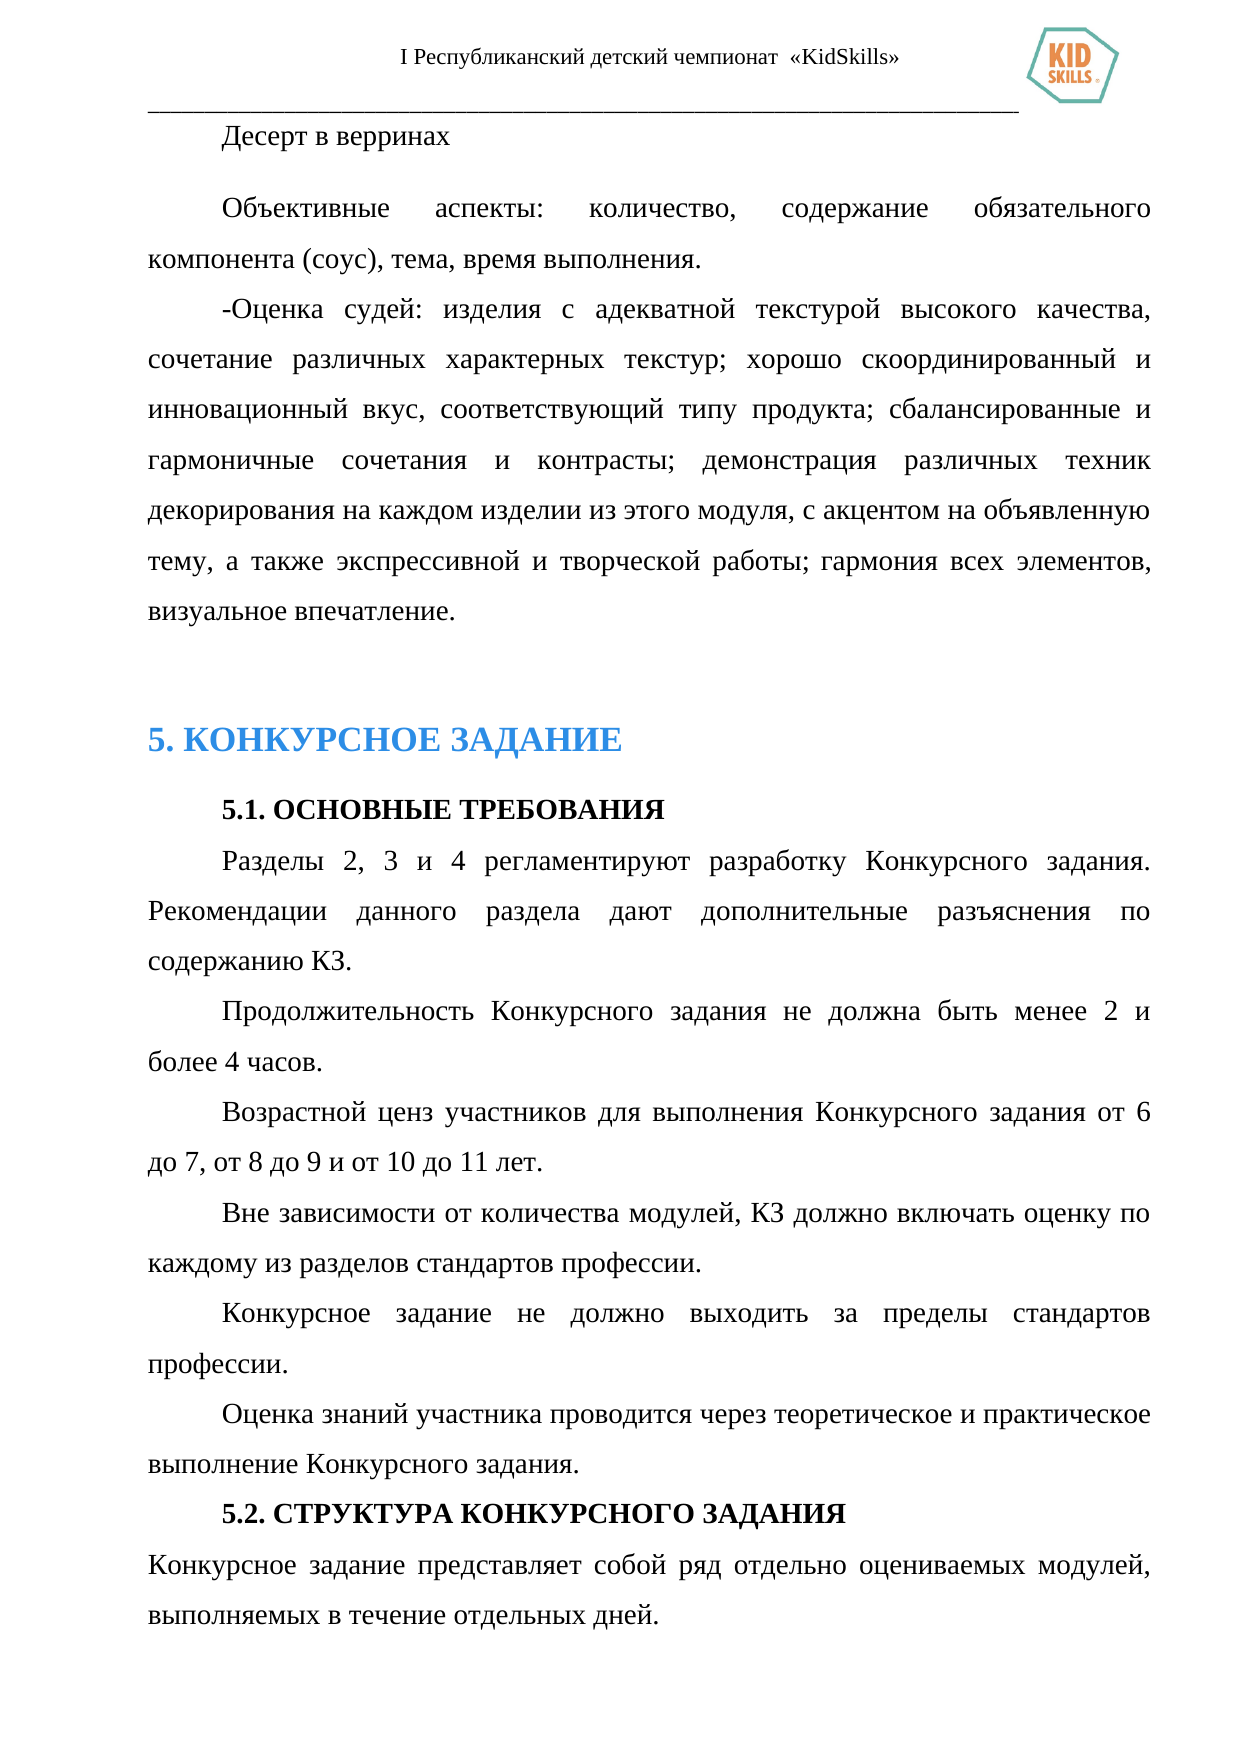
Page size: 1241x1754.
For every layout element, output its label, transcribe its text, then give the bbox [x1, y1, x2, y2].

text Объективные аспекты: количество, содержание обязательного компонента (соус), тема, время выполнения. [148, 190, 1152, 274]
text Десерт в верринах [148, 118, 1152, 152]
text 5.2. СТРУКТУРА КОНКУРСНОГО ЗАДАНИЯ [148, 1497, 1152, 1530]
picture [1017, 9, 1124, 116]
text Разделы 2, 3 и 4 регламентируют разработку Конкурсного задания. Рекомендации данного раздела дают дополнительные разъяснения по содержанию КЗ. [148, 843, 1152, 977]
text Оценка знаний участника проводится через теоретическое и практическое выполнение Конкурсного задания. [148, 1396, 1152, 1480]
text Конкурсное задание представляет собой ряд отдельно оцениваемых модулей, выполняемых в течение отдельных дней. [148, 1547, 1152, 1631]
text Продолжительность Конкурсного задания не должна быть менее 2 и более 4 часов. [148, 993, 1152, 1077]
text Конкурсное задание не должно выходить за пределы стандартов профессии. [148, 1295, 1152, 1379]
text 5.1. ОСНОВНЫЕ ТРЕБОВАНИЯ [148, 792, 1152, 826]
text Вне зависимости от количества модулей, КЗ должно включать оценку по каждому из разделов стандартов профессии. [148, 1195, 1152, 1279]
text Возрастной ценз участников для выполнения Конкурсного задания от 6 до 7, от 8 до 9 и от 10 до 11 лет. [148, 1094, 1152, 1178]
text -Оценка судей: изделия с адекватной текстурой высокого качества, сочетание различных характерных текстур; хорошо скоординированный и инновационный вкус, соответствующий типу продукта; сбалансированные и гармоничные сочетания и контрасты; демонстрация различных техник декорирования на каждом изделии из этого модуля, с акцентом на объявленную тему, а также экспрессивной и творческой работы; гармония всех элементов, визуальное впечатление. [148, 291, 1152, 626]
text 5. КОНКУРСНОЕ ЗАДАНИЕ [148, 718, 1152, 759]
